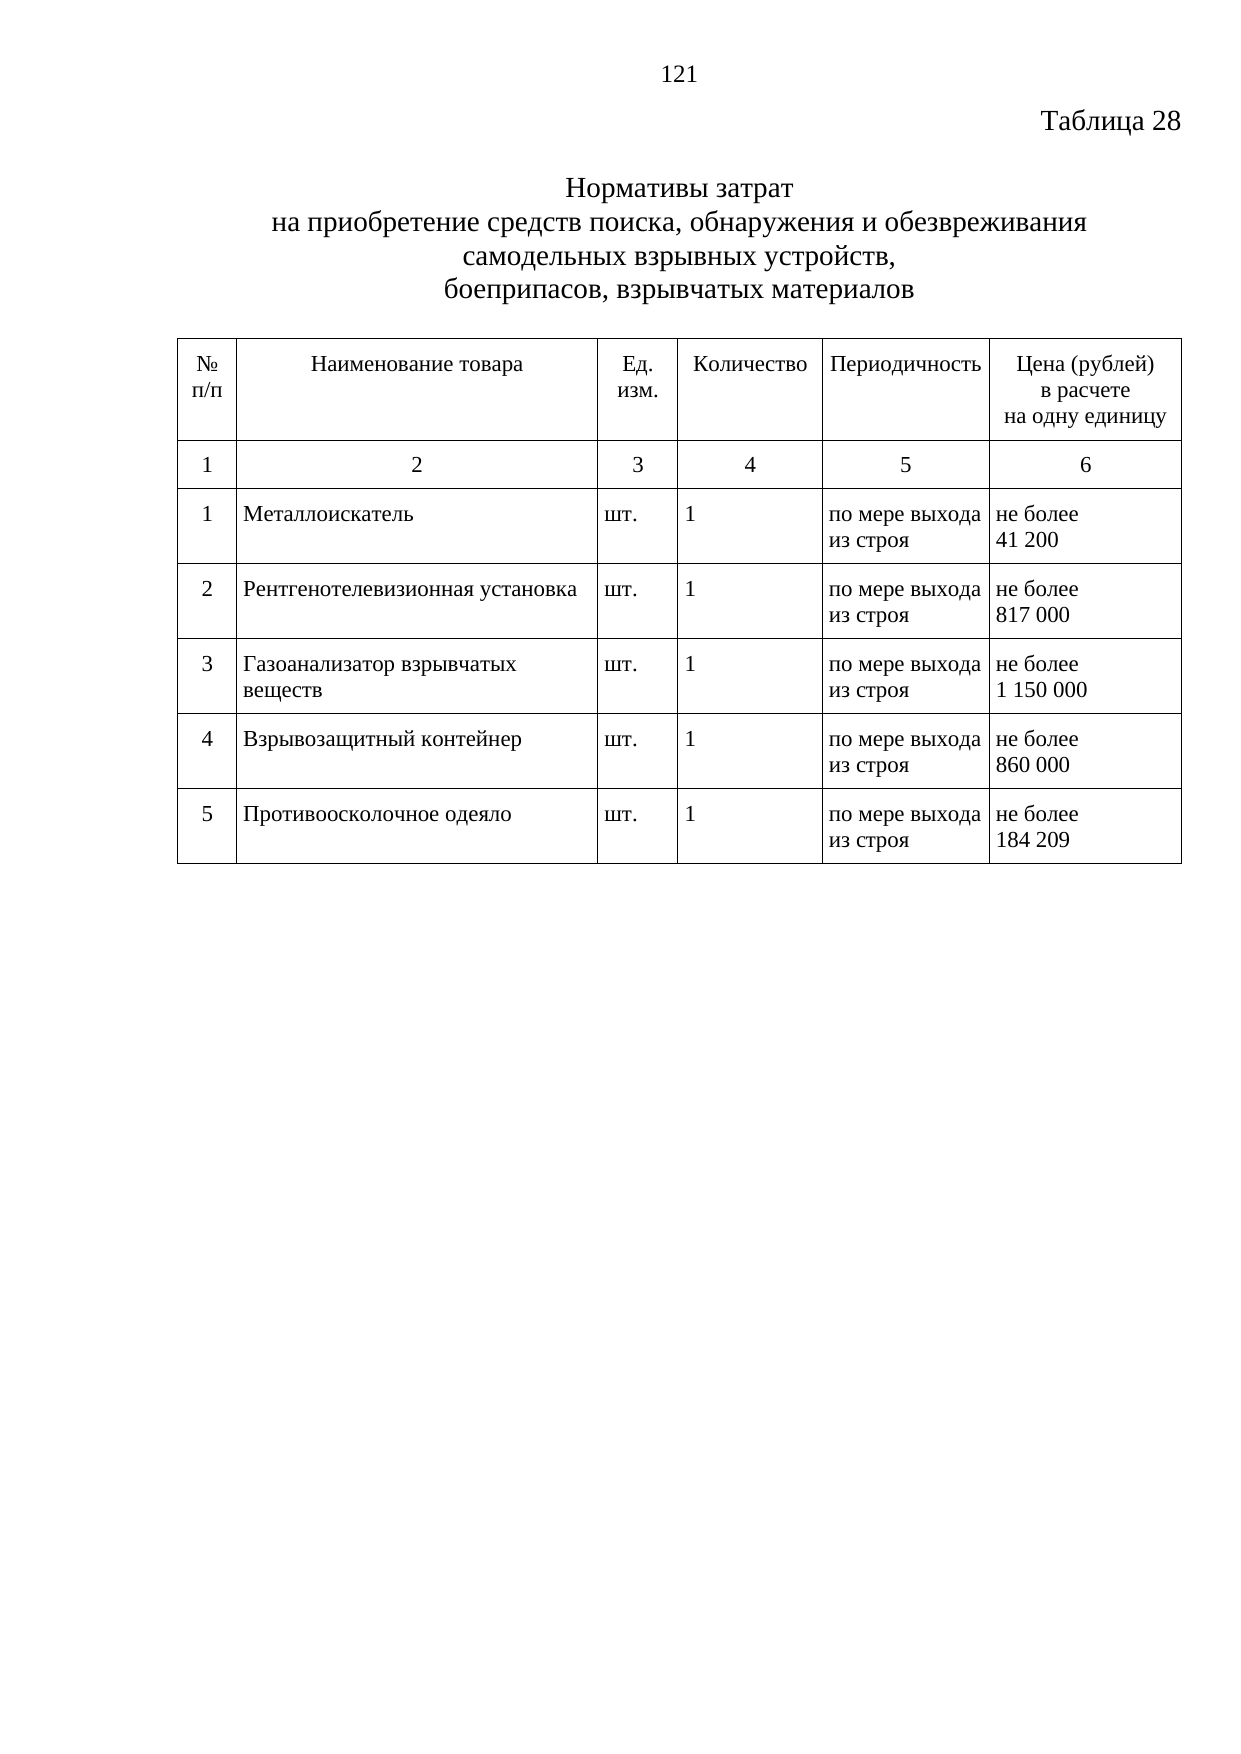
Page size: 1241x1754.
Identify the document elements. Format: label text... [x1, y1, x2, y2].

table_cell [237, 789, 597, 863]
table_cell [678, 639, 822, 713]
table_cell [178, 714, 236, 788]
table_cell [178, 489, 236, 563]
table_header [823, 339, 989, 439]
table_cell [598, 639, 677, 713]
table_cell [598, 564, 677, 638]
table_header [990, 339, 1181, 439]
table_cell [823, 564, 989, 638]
title боеприпасов, взрывчатых материалов [177, 271, 1181, 305]
title на приобретение средств поиска, обнаружения и обезвреживания [177, 204, 1181, 238]
title самодельных взрывных устройств, [177, 238, 1181, 271]
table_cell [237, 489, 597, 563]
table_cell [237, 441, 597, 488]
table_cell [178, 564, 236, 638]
title Нормативы затрат [177, 171, 1181, 204]
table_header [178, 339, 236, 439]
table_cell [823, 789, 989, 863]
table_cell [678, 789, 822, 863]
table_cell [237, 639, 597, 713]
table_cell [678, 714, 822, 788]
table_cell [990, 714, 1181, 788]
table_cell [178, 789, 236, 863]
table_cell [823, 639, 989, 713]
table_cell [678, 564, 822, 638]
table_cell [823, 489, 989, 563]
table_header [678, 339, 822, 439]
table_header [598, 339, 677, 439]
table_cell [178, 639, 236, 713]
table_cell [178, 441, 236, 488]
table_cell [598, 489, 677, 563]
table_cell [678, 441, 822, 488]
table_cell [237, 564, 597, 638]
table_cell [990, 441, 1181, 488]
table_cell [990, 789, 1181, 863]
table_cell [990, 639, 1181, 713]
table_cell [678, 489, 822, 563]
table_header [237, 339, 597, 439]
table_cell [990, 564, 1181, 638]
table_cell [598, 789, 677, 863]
text Таблица 28 [177, 103, 1181, 137]
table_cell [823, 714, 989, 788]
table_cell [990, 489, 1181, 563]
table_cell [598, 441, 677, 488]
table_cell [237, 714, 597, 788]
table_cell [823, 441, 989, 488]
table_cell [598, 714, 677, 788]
